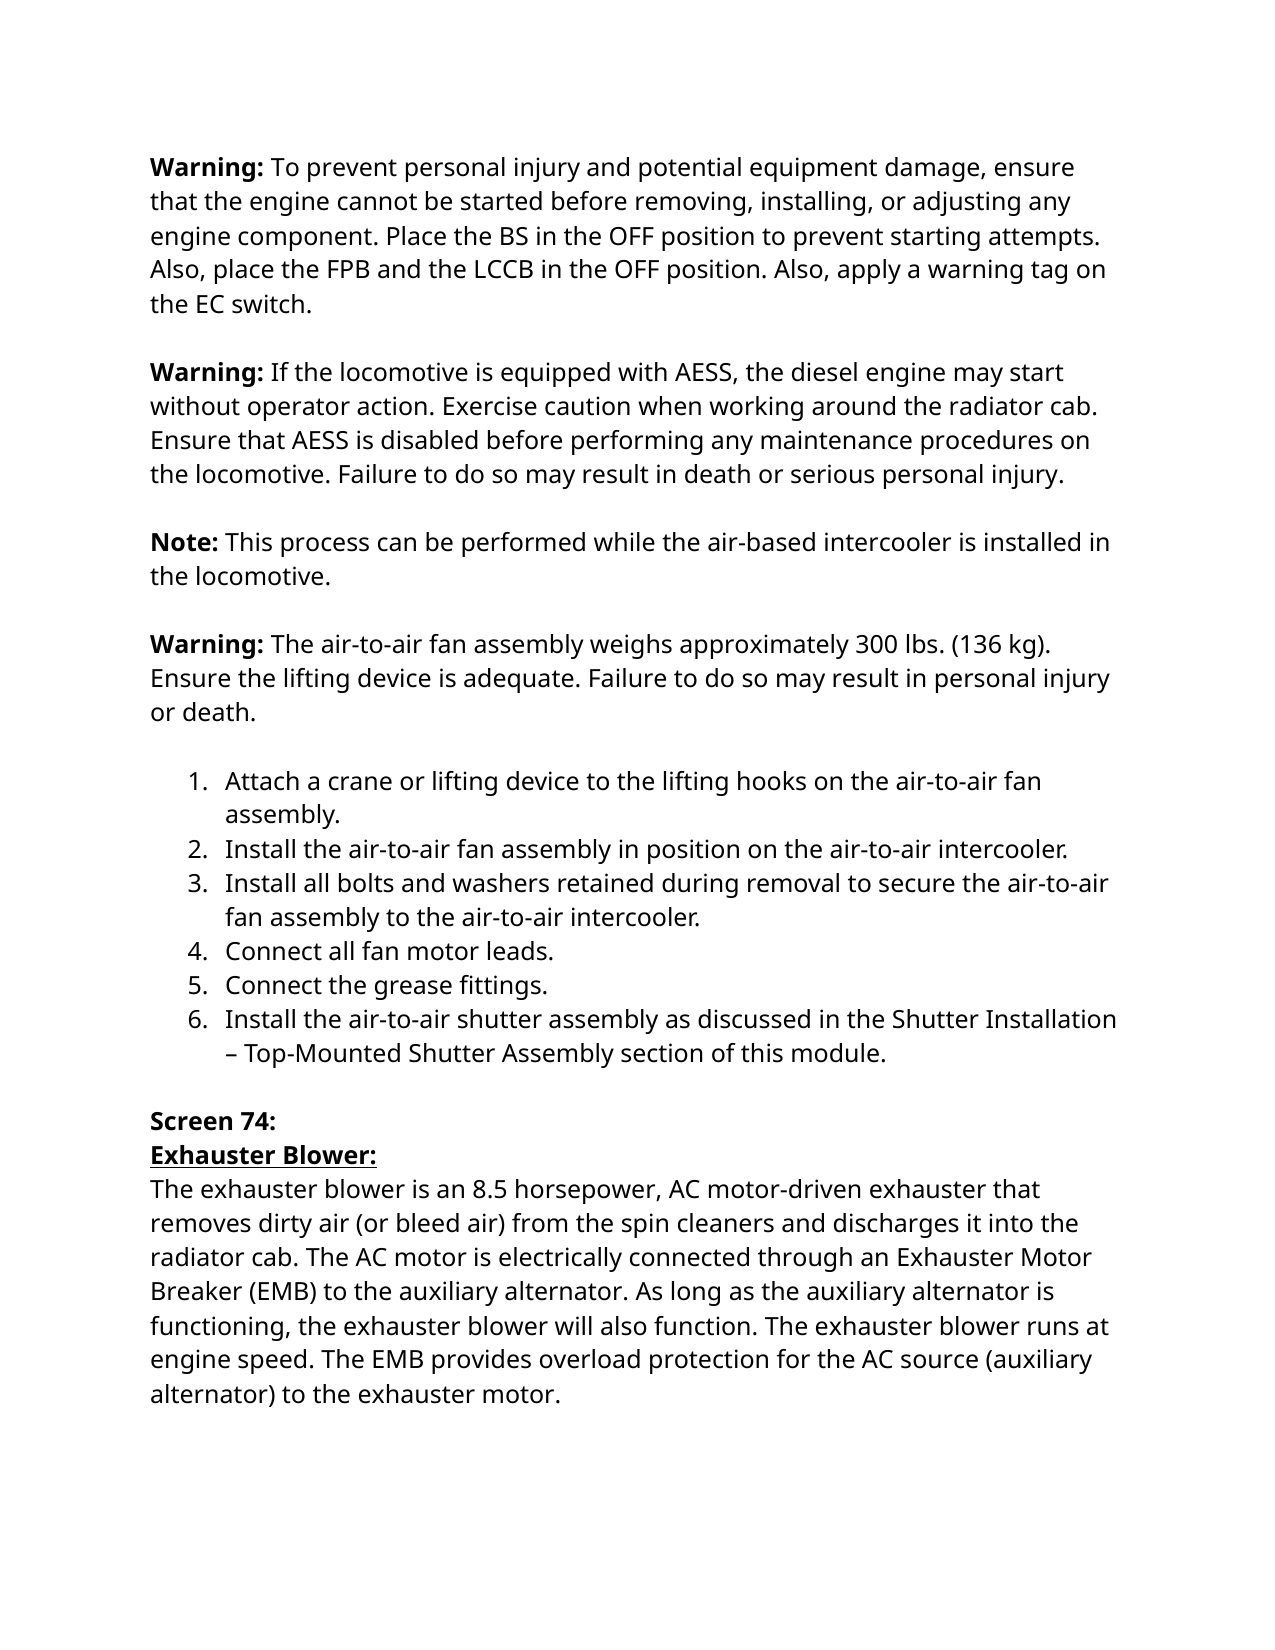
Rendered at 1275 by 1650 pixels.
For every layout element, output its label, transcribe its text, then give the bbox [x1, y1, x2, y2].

text The exhauster blower is an 8.5 horsepower, AC motor-driven exhauster that removes dirty air (or bleed air) from the spin cleaners and discharges it into the radiator cab. The AC motor is electrically connected through an Exhauster Motor Breaker (EMB) to the auxiliary alternator. As long as the auxiliary alternator is functioning, the exhauster blower will also function. The exhauster blower runs at engine speed. The EMB provides overload protection for the AC source (auxiliary alternator) to the exhauster motor. [150, 1172, 1125, 1410]
text Warning: To prevent personal injury and potential equipment damage, ensure that the engine cannot be started before removing, installing, or adjusting any engine component. Place the BS in the OFF position to prevent starting attempts. Also, place the FPB and the LCCB in the OFF position. Also, apply a warning tag on the EC switch. [150, 150, 1125, 320]
text Note: This process can be performed while the air-based intercooler is installed in the locomotive. [150, 525, 1125, 593]
list Connect the grease fittings. [187, 967, 1125, 1002]
list Connect all fan motor leads. [187, 933, 1125, 967]
list Install the air-to-air fan assembly in position on the air-to-air intercooler. [187, 831, 1125, 865]
list Attach a crane or lifting device to the lifting hooks on the air-to-air fan assembly. [187, 763, 1125, 831]
text Warning: The air-to-air fan assembly weighs approximately 300 lbs. (136 kg). Ensure the lifting device is adequate. Failure to do so may result in personal injury or death. [150, 627, 1125, 729]
text Warning: If the locomotive is equipped with AESS, the diesel engine may start without operator action. Exercise caution when working around the radiator cab. Ensure that AESS is disabled before performing any maintenance procedures on the locomotive. Failure to do so may result in death or serious personal injury. [150, 354, 1125, 491]
list Install the air-to-air shutter assembly as discussed in the Shutter Installation – Top-Mounted Shutter Assembly section of this module. [187, 1002, 1125, 1070]
list Install all bolts and washers retained during removal to secure the air-to-air fan assembly to the air-to-air intercooler. [187, 865, 1125, 933]
list Screen 74: [150, 1104, 1125, 1138]
list Exhauster Blower: [150, 1138, 1125, 1172]
